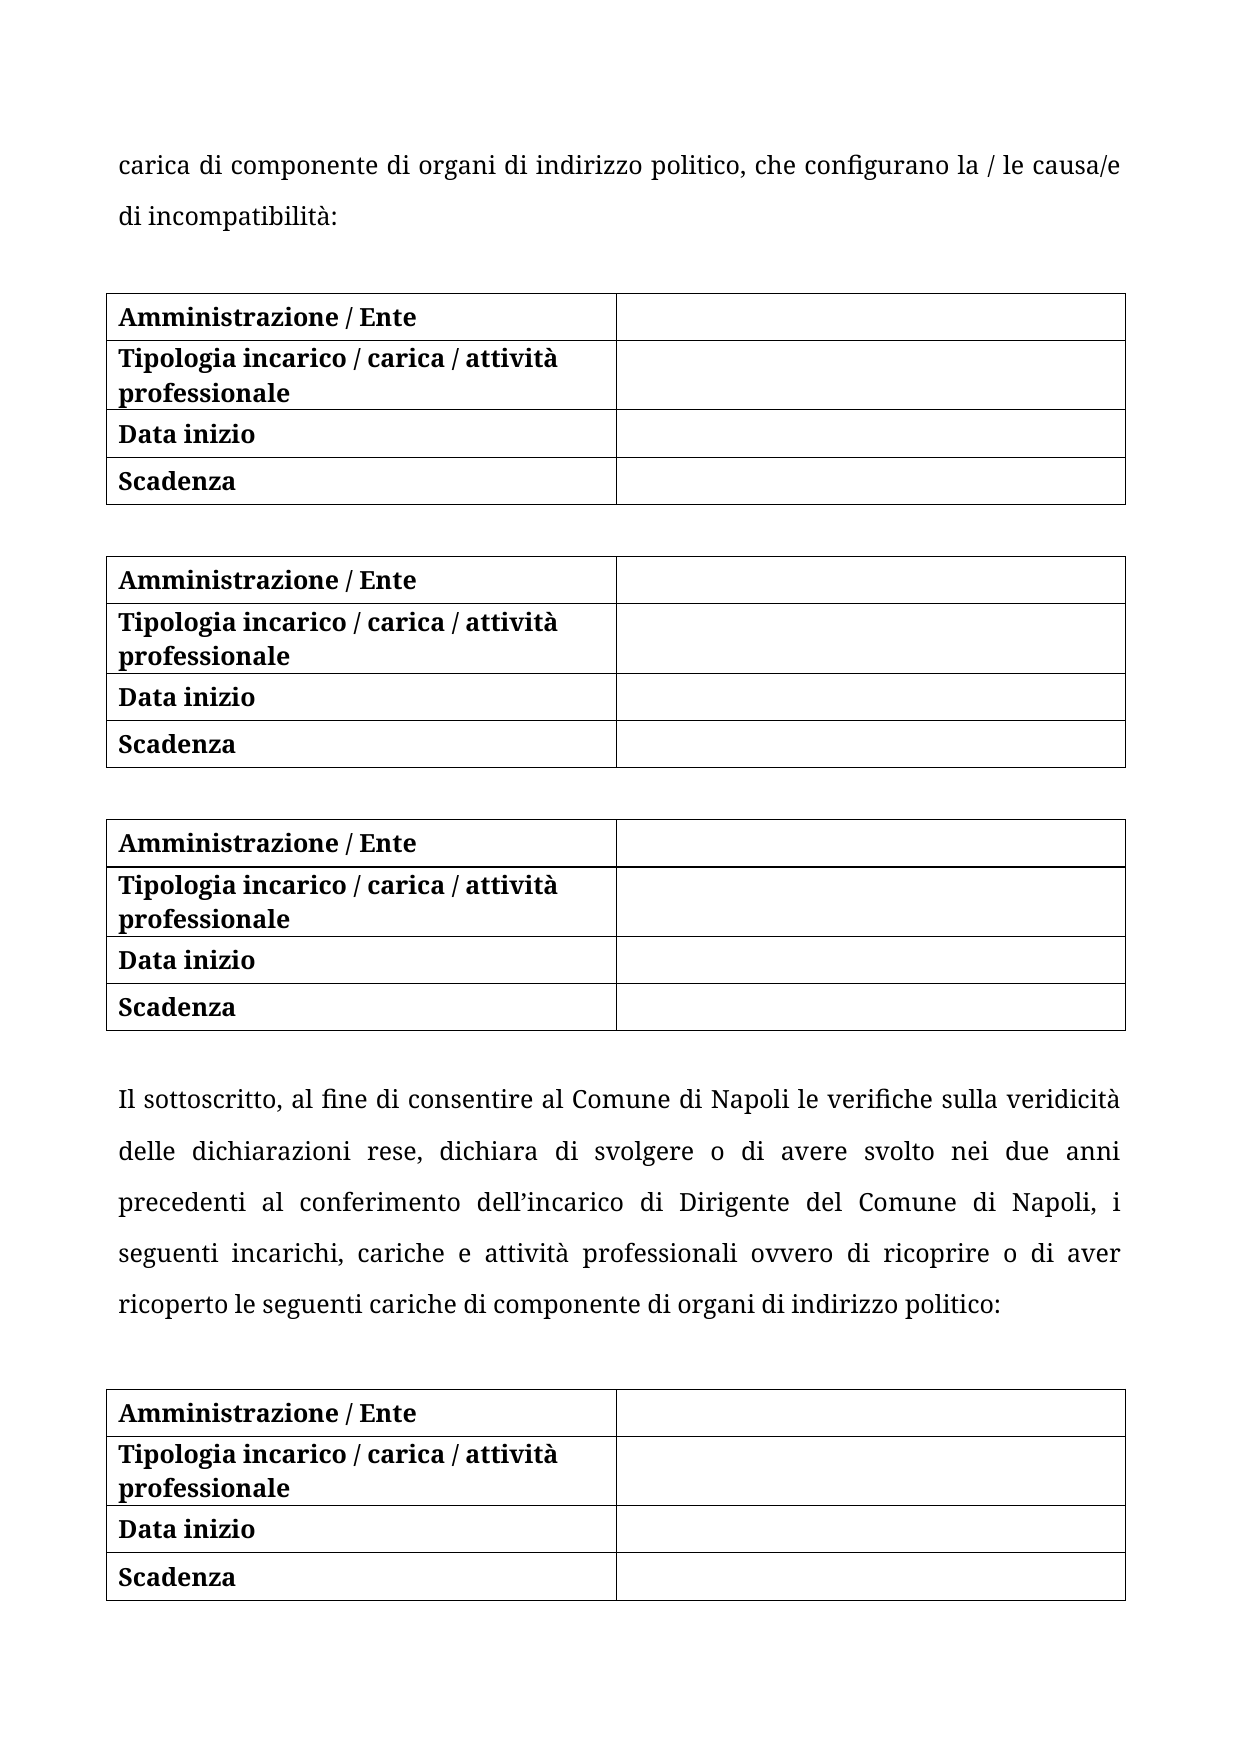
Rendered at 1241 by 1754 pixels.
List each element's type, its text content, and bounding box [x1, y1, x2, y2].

table_header Amministrazione / Ente [107, 557, 616, 603]
table_header Amministrazione / Ente [107, 820, 616, 866]
table_cell Scadenza [107, 984, 616, 1030]
table_cell [617, 937, 1125, 983]
text Il sottoscritto, al fine di consentire al Comune di Napoli le verifiche sulla veridicità delle dichiarazioni rese, dichiara di svolgere o di avere svolto nei due anni precedenti al conferimento dell’incarico di Dirigente del Comune di Napoli, i seguenti incarichi, cariche e attività professionali ovvero di ricoprire o di aver ricoperto le seguenti cariche di componente di organi di indirizzo politico: [118, 1082, 1122, 1320]
table_cell Data inizio [107, 674, 616, 720]
table_cell [617, 1506, 1125, 1552]
table_cell [617, 674, 1125, 720]
table_cell [617, 984, 1125, 1030]
table_cell Data inizio [107, 410, 616, 457]
table_cell Data inizio [107, 1506, 616, 1552]
table_header [617, 294, 1125, 340]
table_cell Tipologia incarico / carica / attività professionale [107, 868, 616, 936]
table_header Amministrazione / Ente [107, 294, 616, 340]
table_cell Tipologia incarico / carica / attività professionale [107, 341, 616, 409]
table_cell Scadenza [107, 1553, 616, 1599]
table_cell [617, 868, 1125, 936]
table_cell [107, 1437, 616, 1505]
table_cell Tipologia incarico / carica / attività professionale [107, 604, 616, 672]
table_cell [617, 410, 1125, 457]
table_cell Scadenza [107, 721, 616, 767]
table_cell [617, 721, 1125, 767]
table_cell [617, 1553, 1125, 1599]
table_cell [617, 1437, 1125, 1505]
table_header [617, 1390, 1125, 1436]
table_cell Data inizio [107, 937, 616, 983]
table_header Amministrazione / Ente [107, 1390, 616, 1436]
table_cell [617, 604, 1125, 672]
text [74, 148, 1122, 233]
table_header [617, 820, 1125, 866]
table_cell [617, 458, 1125, 504]
table_header [617, 557, 1125, 603]
table_cell [617, 341, 1125, 409]
table_cell Scadenza [107, 458, 616, 504]
